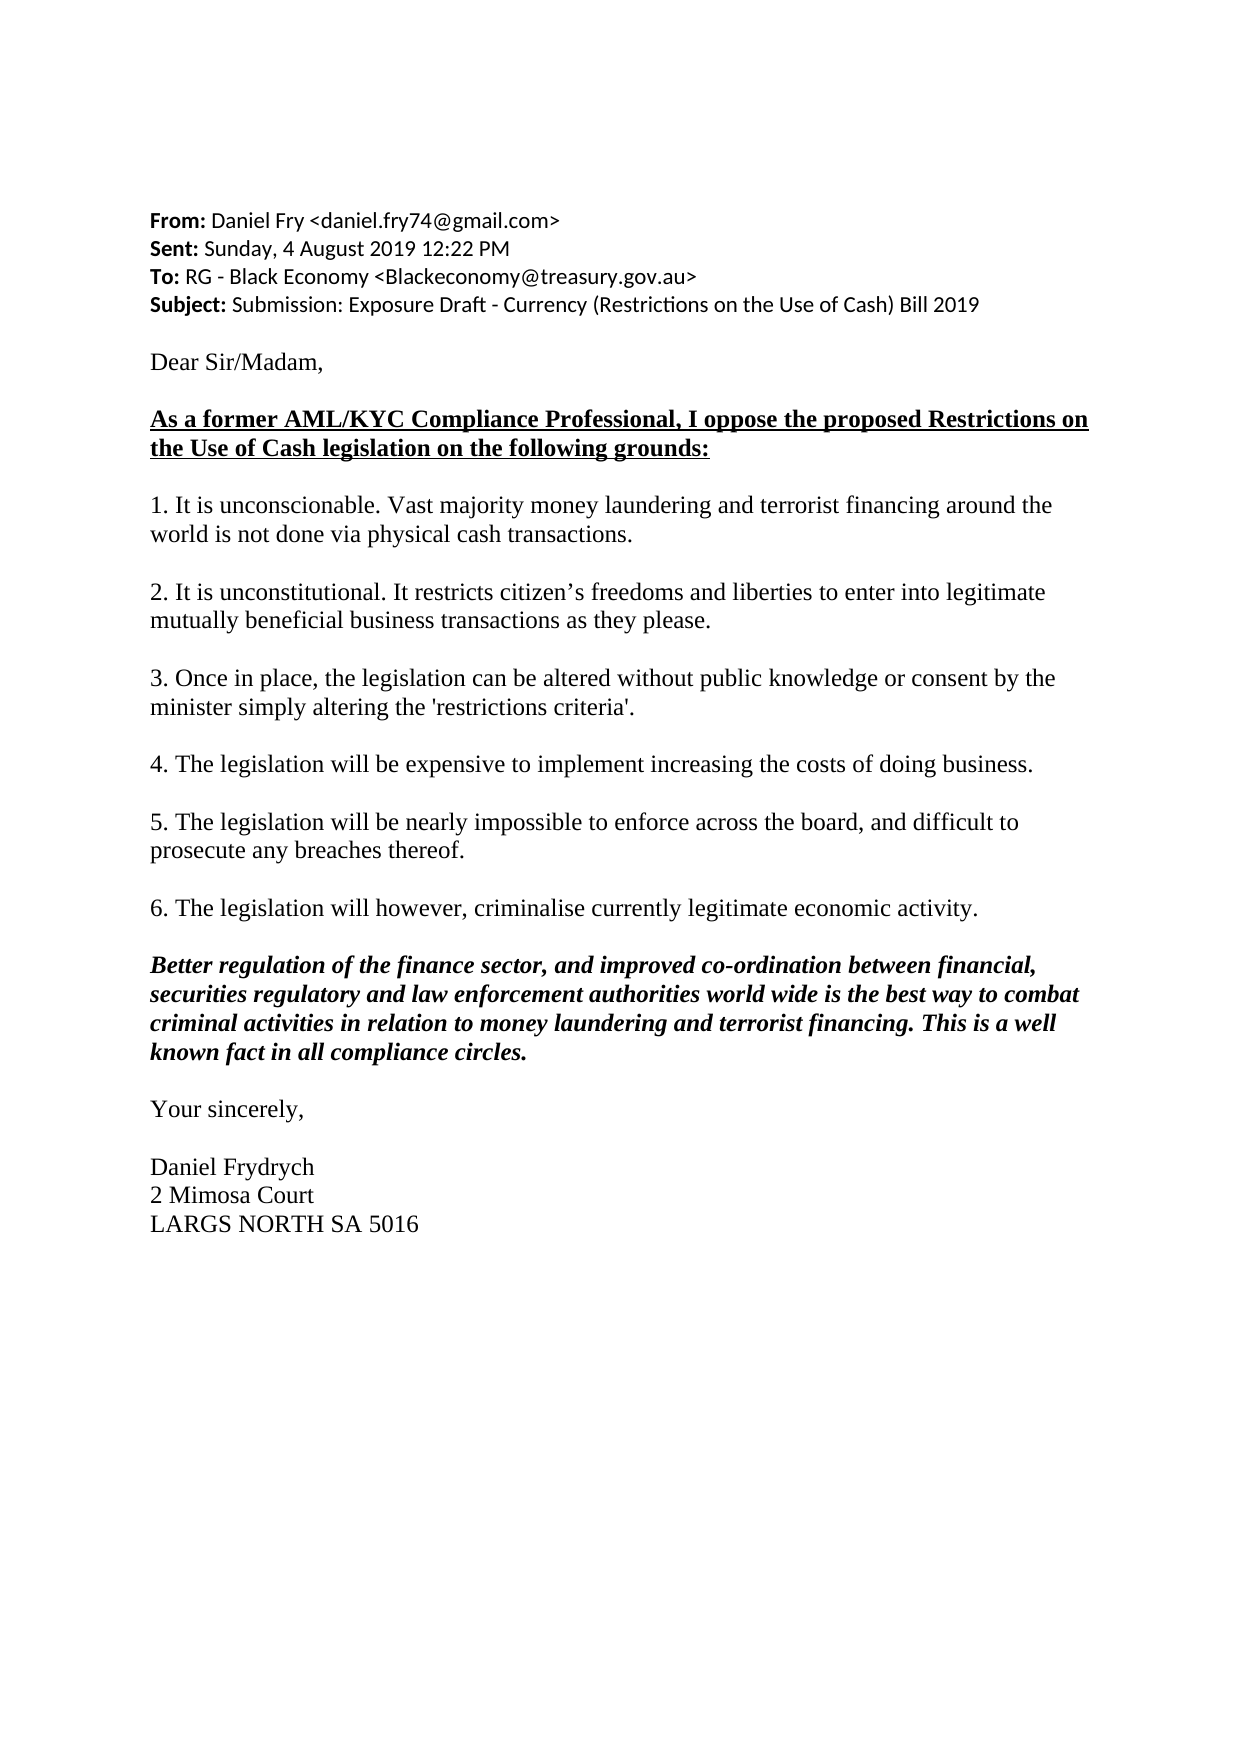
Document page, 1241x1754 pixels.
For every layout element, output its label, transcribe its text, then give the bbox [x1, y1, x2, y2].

text 2 Mimosa Court [150, 1181, 1090, 1209]
text Your sincerely, [150, 1094, 1090, 1123]
text Dear Sir/Madam, [150, 347, 1090, 376]
text From: Daniel Fry <daniel.fry74@gmail.com> Sent: Sunday, 4 August 2019 12:22 PM To: RG - Black Economy <Blackeconomy@treasury.gov.au> Subject: Submission: Exposure Draft - Currency (Restrictions on the Use of Cash) Bill 2019 [150, 206, 1090, 318]
text 2. It is unconstitutional. It restricts citizen’s freedoms and liberties to enter into legitimate mutually beneficial business transactions as they please. [150, 577, 1090, 634]
text 6. The legislation will however, criminalise currently legitimate economic activity. [150, 893, 1090, 922]
text Daniel Frydrych [150, 1152, 1090, 1181]
text 4. The legislation will be expensive to implement increasing the costs of doing business. [150, 749, 1090, 778]
text As a former AML/KYC Compliance Professional, I oppose the proposed Restrictions on the Use of Cash legislation on the following grounds: [150, 404, 1090, 462]
text 5. The legislation will be nearly impossible to enforce across the board, and difficult to prosecute any breaches thereof. [150, 807, 1090, 864]
text 1. It is unconscionable. Vast majority money laundering and terrorist financing around the world is not done via physical cash transactions. [150, 491, 1090, 548]
text 3. Once in place, the legislation can be altered without public knowledge or consent by the minister simply altering the 'restrictions criteria'. [150, 663, 1090, 721]
text LARGS NORTH SA 5016 [150, 1209, 1090, 1238]
text Better regulation of the finance sector, and improved co-ordination between financial, securities regulatory and law enforcement authorities world wide is the best way to combat criminal activities in relation to money laundering and terrorist financing. This is a well known fact in all compliance circles. [150, 951, 1090, 1066]
